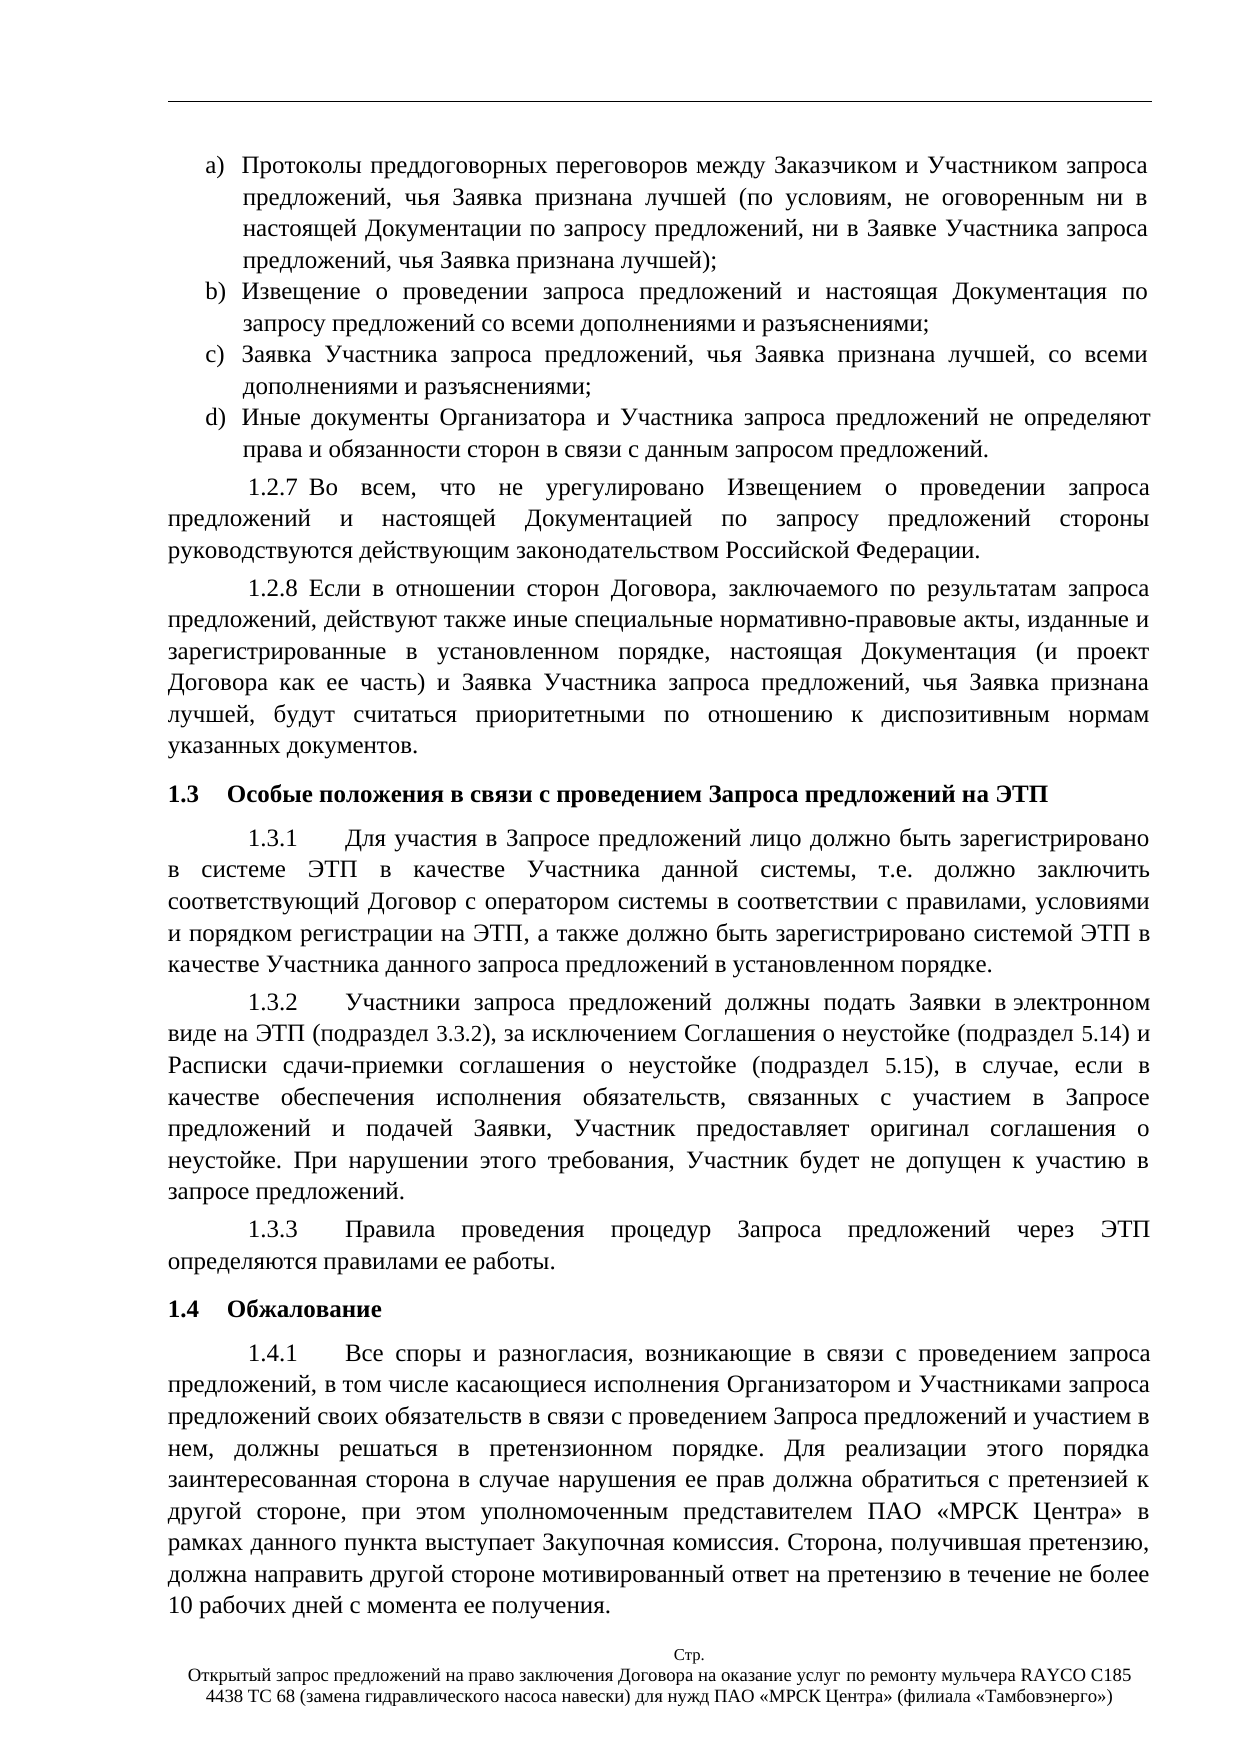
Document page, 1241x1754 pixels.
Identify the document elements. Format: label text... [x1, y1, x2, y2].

list Извещение о проведении запроса предложений и настоящая Документация по запросу предложений со всеми дополнениями и разъяснениями; [205, 276, 1148, 337]
subtitle Обжалование [168, 1294, 1152, 1323]
list Протоколы преддоговорных переговоров между Заказчиком и Участником запроса предложений, чья Заявка признана лучшей (по условиям, не оговоренным ни в настоящей Документации по запросу предложений, ни в Заявке Участника запроса предложений, чья Заявка признана лучшей); [205, 150, 1149, 273]
list Иные документы Организатора и Участника запроса предложений не определяют права и обязанности сторон в связи с данным запросом предложений. [205, 402, 1152, 463]
subtitle Особые положения в связи с проведением Запроса предложений на ЭТП [168, 779, 1152, 808]
list Для участия в Запросе предложений лицо должно быть зарегистрировано в системе ЭТП в качестве Участника данной системы, т.е. должно заключить соответствующий Договор с оператором системы в соответствии с правилами, условиями и порядком регистрации на ЭТП, а также должно быть зарегистрировано системой ЭТП в качестве Участника данного запроса предложений в установленном порядке. [168, 823, 1150, 978]
list Правила проведения процедур Запроса предложений через ЭТП определяются правилами ее работы. [168, 1214, 1150, 1274]
list Во всем, что не урегулировано Извещением о проведении запроса предложений и настоящей Документацией по запросу предложений стороны руководствуются действующим законодательством Российской Федерации. [168, 472, 1150, 564]
list Все споры и разногласия, возникающие в связи с проведением запроса предложений, в том числе касающиеся исполнения Организатором и Участниками запроса предложений своих обязательств в связи с проведением Запроса предложений и участием в нем, должны решаться в претензионном порядке. Для реализации этого порядка заинтересованная сторона в случае нарушения ее прав должна обратиться с претензией к другой стороне, при этом уполномоченным представителем ПАО «МРСК Центра» в рамках данного пункта выступает Закупочная комиссия. Сторона, получившая претензию, должна направить другой стороне мотивированный ответ на претензию в течение не более 10 рабочих дней с момента ее получения. [168, 1338, 1150, 1619]
list Если в отношении сторон Договора, заключаемого по результатам запроса предложений, действуют также иные специальные нормативно-правовые акты, изданные и зарегистрированные в установленном порядке, настоящая Документация (и проект Договора как ее часть) и Заявка Участника запроса предложений, чья Заявка признана лучшей, будут считаться приоритетными по отношению к диспозитивным нормам указанных документов. [168, 573, 1150, 759]
list Участники запроса предложений должны подать Заявки в электронном виде на ЭТП (подраздел 3.3.2), за исключением Соглашения о неустойке (подраздел 5.14) и Расписки сдачи-приемки соглашения о неустойке (подраздел 5.15), в случае, если в качестве обеспечения исполнения обязательств, связанных с участием в Запросе предложений и подачей Заявки, Участник предоставляет оригинал соглашения о неустойке. При нарушении этого требования, Участник будет не допущен к участию в запросе предложений. [168, 987, 1150, 1205]
list Заявка Участника запроса предложений, чья Заявка признана лучшей, со всеми дополнениями и разъяснениями; [205, 339, 1148, 400]
